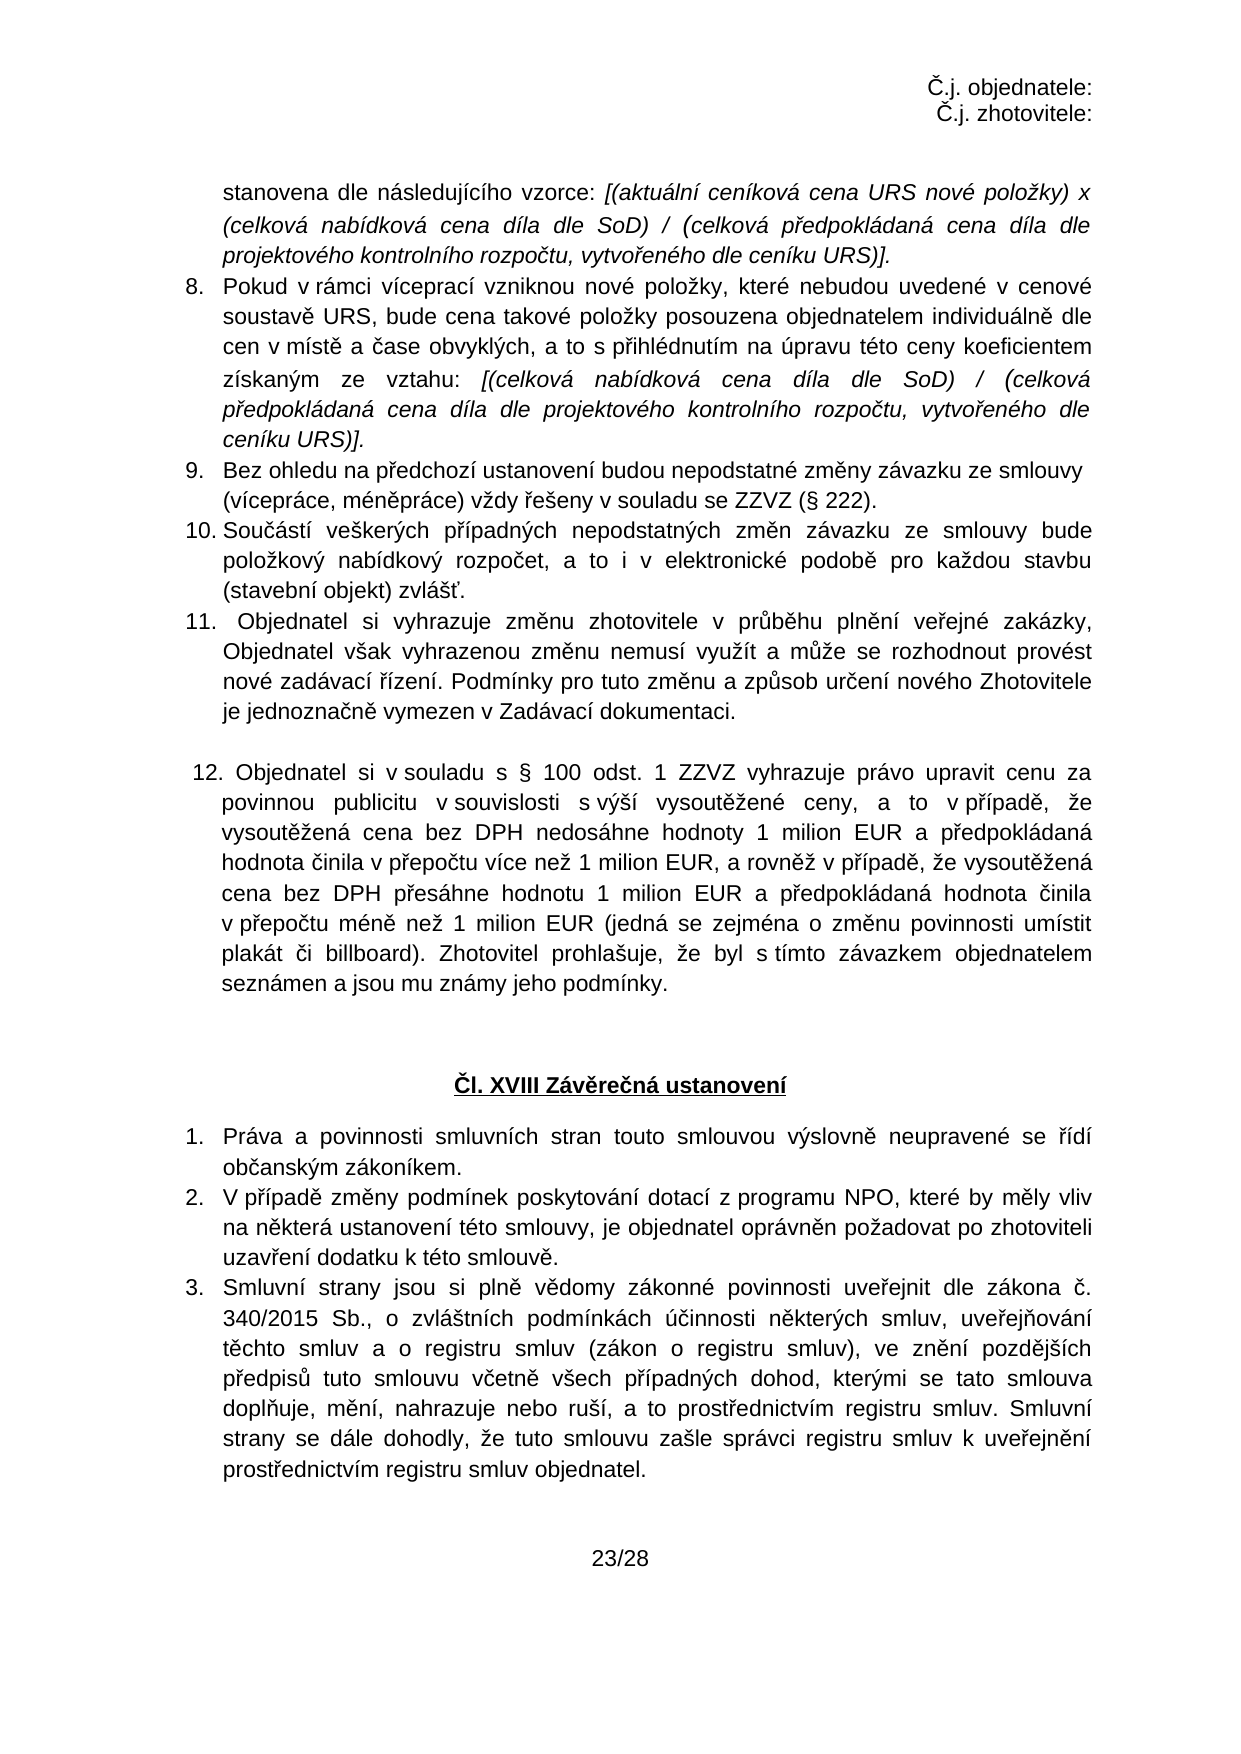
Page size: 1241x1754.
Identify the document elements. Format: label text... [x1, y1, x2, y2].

list Součástí veškerých případných nepodstatných změn závazku ze smlouvy bude položkový nabídkový rozpočet, a to i v elektronické podobě pro každou stavbu (stavební objekt) zvlášť. [185, 517, 1093, 604]
list Objednatel si vyhrazuje změnu zhotovitele v průběhu plnění veřejné zakázky, Objednatel však vyhrazenou změnu nemusí využít a může se rozhodnout provést nové zadávací řízení. Podmínky pro tuto změnu a způsob určení nového Zhotovitele je jednoznačně vymezen v Zadávací dokumentaci. [185, 608, 1093, 725]
list Bez ohledu na předchozí ustanovení budou nepodstatné změny závazku ze smlouvy (vícepráce, méněpráce) vždy řešeny v souladu se ZZVZ (§ 222). [185, 457, 1093, 513]
list Smluvní strany jsou si plně vědomy zákonné povinnosti uveřejnit dle zákona č. 340/2015 Sb., o zvláštních podmínkách účinnosti některých smluv, uveřejňování těchto smluv a o registru smluv (zákon o registru smluv), ve znění pozdějších předpisů tuto smlouvu včetně všech případných dohod, kterými se tato smlouva doplňuje, mění, nahrazuje nebo ruší, a to prostřednictvím registru smluv. Smluvní strany se dále dohodly, že tuto smlouvu zašle správci registru smluv k uveřejnění prostřednictvím registru smluv objednatel. [185, 1274, 1093, 1482]
text Čl. XVIII Závěrečná ustanovení [148, 1072, 1093, 1099]
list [185, 179, 1093, 269]
list Pokud v rámci víceprací vzniknou nové položky, které nebudou uvedené v cenové soustavě URS, bude cena takové položky posouzena objednatelem individuálně dle cen v místě a čase obvyklých, a to s přihlédnutím na úpravu této ceny koeficientem získaným ze vztahu: [(celková nabídková cena díla dle SoD) / (celková předpokládaná cena díla dle projektového kontrolního rozpočtu, vytvořeného dle ceníku URS)]. [185, 273, 1093, 453]
list 12. Objednatel si v souladu s § 100 odst. 1 ZZVZ vyhrazuje právo upravit cenu za povinnou publicitu v souvislosti s výší vysoutěžené ceny, a to v případě, že vysoutěžená cena bez DPH nedosáhne hodnoty 1 milion EUR a předpokládaná hodnota činila v přepočtu více než 1 milion EUR, a rovněž v případě, že vysoutěžená cena bez DPH přesáhne hodnotu 1 milion EUR a předpokládaná hodnota činila v přepočtu méně než 1 milion EUR (jedná se zejména o změnu povinnosti umístit plakát či billboard). Zhotovitel prohlašuje, že byl s tímto závazkem objednatelem seznámen a jsou mu známy jeho podmínky. [192, 759, 1093, 997]
list V případě změny podmínek poskytování dotací z programu NPO, které by měly vliv na některá ustanovení této smlouvy, je objednatel oprávněn požadovat po zhotoviteli uzavření dodatku k této smlouvě. [185, 1184, 1093, 1271]
list Práva a povinnosti smluvních stran touto smlouvou výslovně neupravené se řídí občanským zákoníkem. [185, 1123, 1093, 1180]
